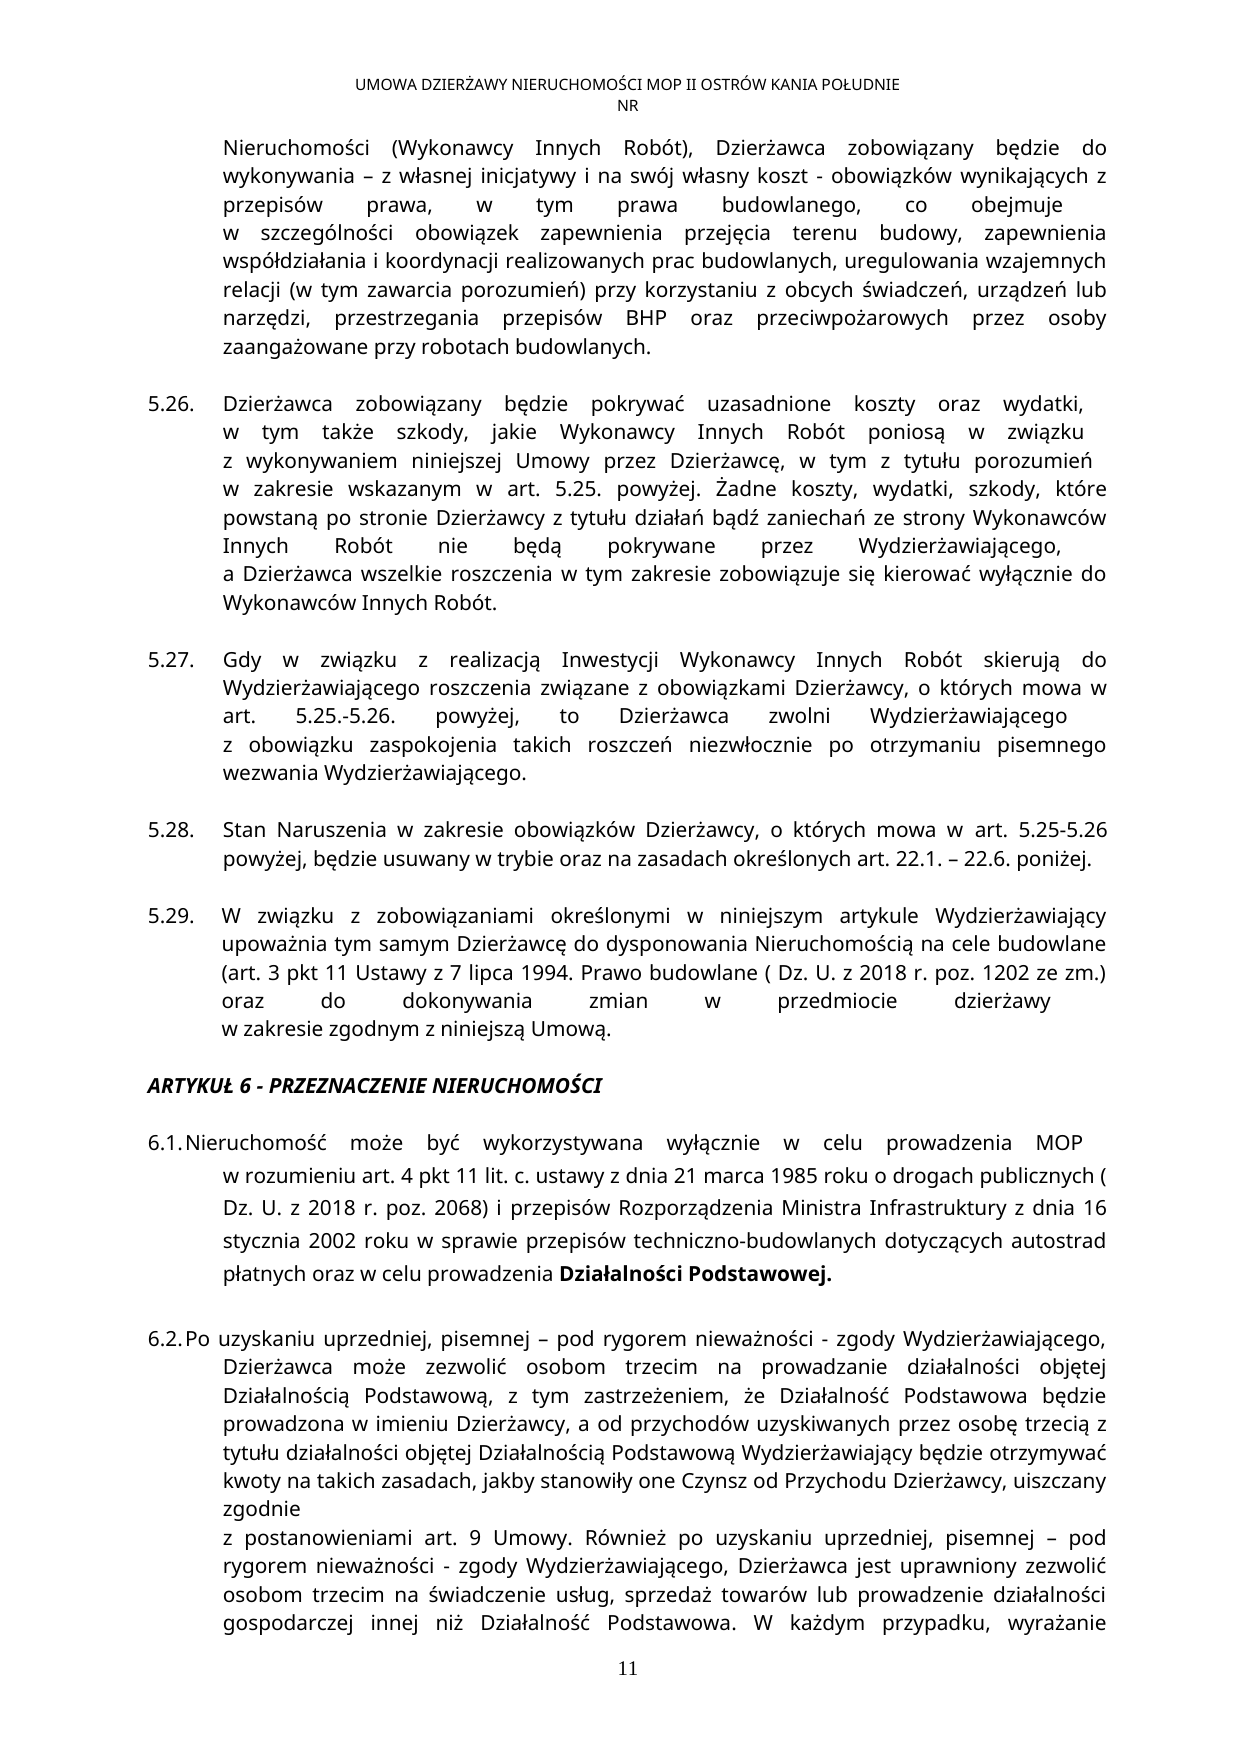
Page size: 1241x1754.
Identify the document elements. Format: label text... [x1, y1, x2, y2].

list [148, 1324, 1107, 1637]
list Nieruchomość może być wykorzystywana wyłącznie w celu prowadzenia MOP w rozumieniu art. 4 pkt 11 lit. c. ustawy z dnia 21 marca 1985 roku o drogach publicznych ( Dz. U. z 2018 r. poz. 2068) i przepisów Rozporządzenia Ministra Infrastruktury z dnia 16 stycznia 2002 roku w sprawie przepisów techniczno-budowlanych dotyczących autostrad płatnych oraz w celu prowadzenia Działalności Podstawowej. [148, 1128, 1107, 1287]
list W związku z zobowiązaniami określonymi w niniejszym artykule Wydzierżawiający upoważnia tym samym Dzierżawcę do dysponowania Nieruchomością na cele budowlane (art. 3 pkt 11 Ustawy z 7 lipca 1994. Prawo budowlane ( Dz. U. z 2018 r. poz. 1202 ze zm.) oraz do dokonywania zmian w przedmiocie dzierżawy w zakresie zgodnym z niniejszą Umową. [148, 901, 1107, 1043]
subtitle ARTYKUŁ 6 - PRZEZNACZENIE NIERUCHOMOŚCI [148, 1071, 1107, 1100]
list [148, 133, 1107, 360]
list Gdy w związku z realizacją Inwestycji Wykonawcy Innych Robót skierują do Wydzierżawiającego roszczenia związane z obowiązkami Dzierżawcy, o których mowa w art. 5.25.-5.26. powyżej, to Dzierżawca zwolni Wydzierżawiającego z obowiązku zaspokojenia takich roszczeń niezwłocznie po otrzymaniu pisemnego wezwania Wydzierżawiającego. [148, 645, 1107, 787]
list Dzierżawca zobowiązany będzie pokrywać uzasadnione koszty oraz wydatki, w tym także szkody, jakie Wykonawcy Innych Robót poniosą w związku z wykonywaniem niniejszej Umowy przez Dzierżawcę, w tym z tytułu porozumień w zakresie wskazanym w art. 5.25. powyżej. Żadne koszty, wydatki, szkody, które powstaną po stronie Dzierżawcy z tytułu działań bądź zaniechań ze strony Wykonawców Innych Robót nie będą pokrywane przez Wydzierżawiającego, a Dzierżawca wszelkie roszczenia w tym zakresie zobowiązuje się kierować wyłącznie do Wykonawców Innych Robót. [148, 389, 1107, 616]
list Stan Naruszenia w zakresie obowiązków Dzierżawcy, o których mowa w art. 5.25-5.26 powyżej, będzie usuwany w trybie oraz na zasadach określonych art. 22.1. – 22.6. poniżej. [148, 815, 1107, 872]
